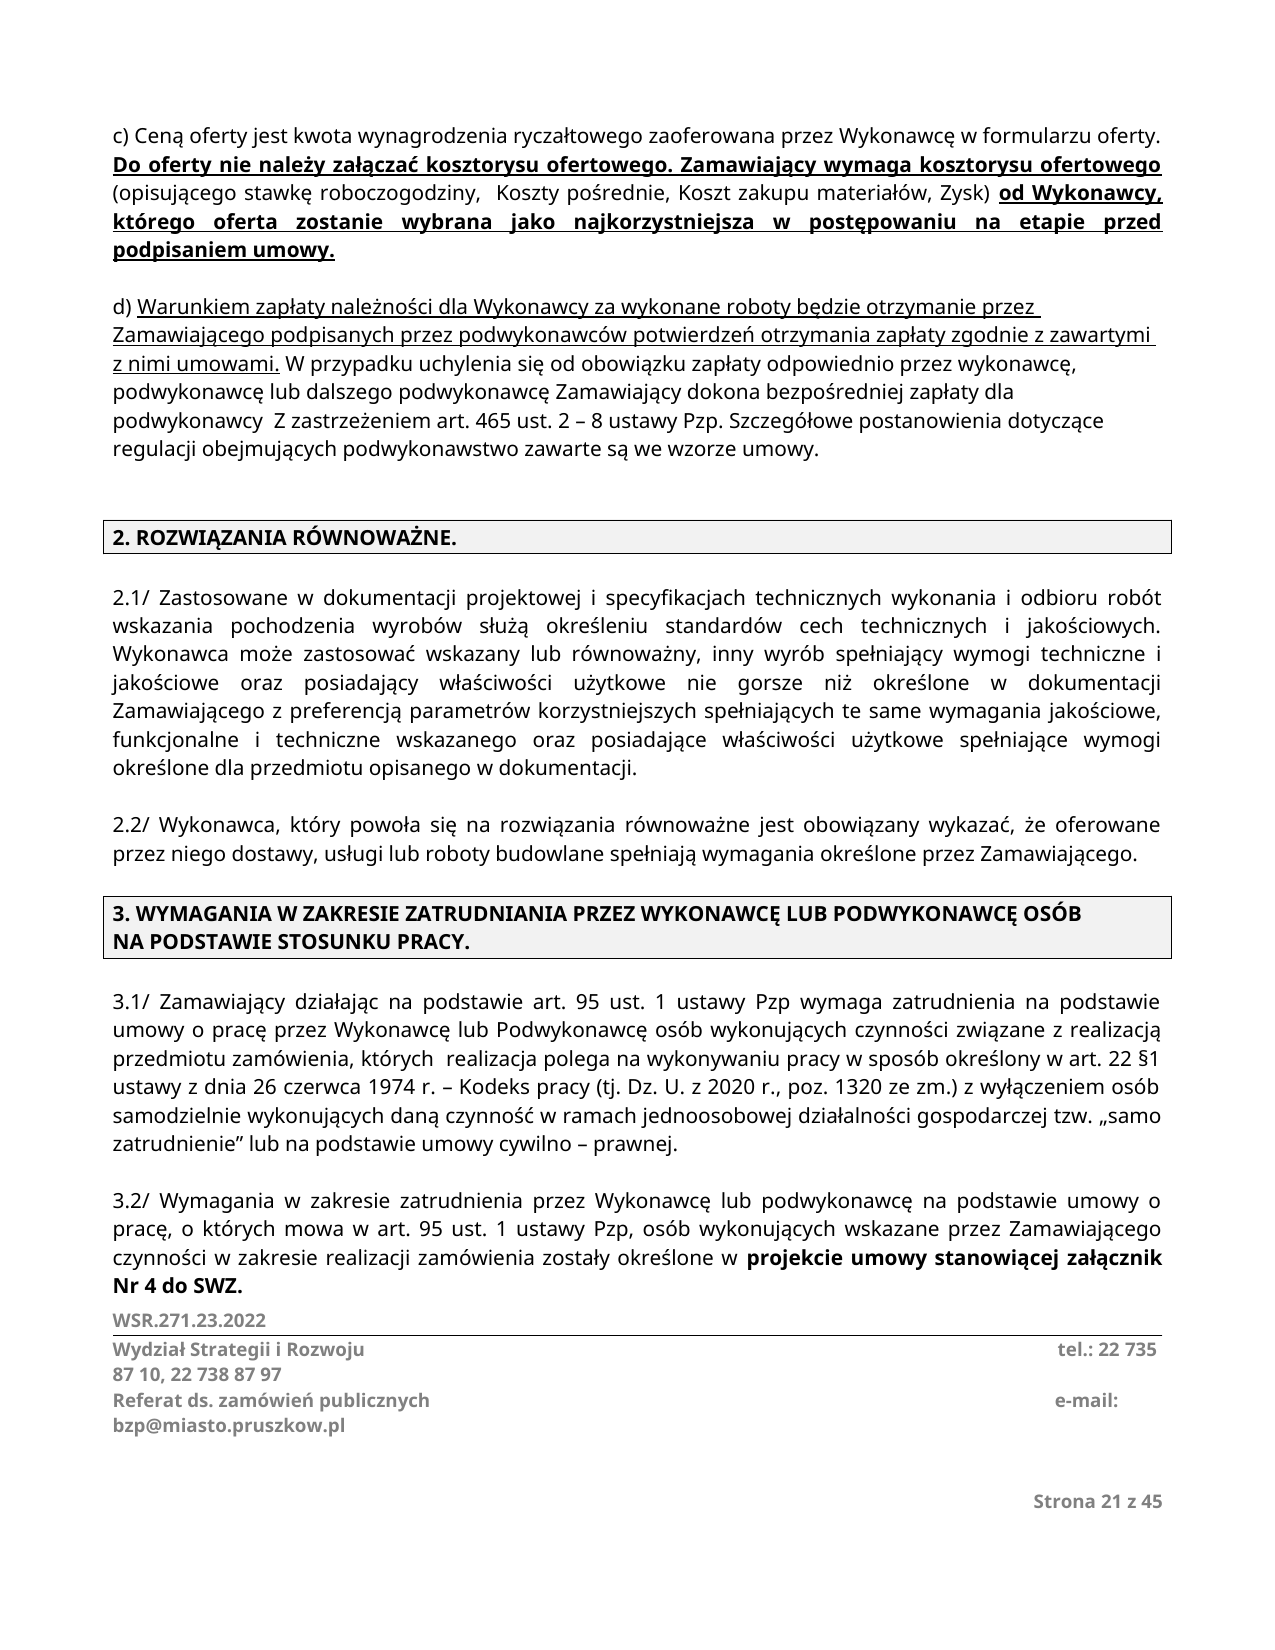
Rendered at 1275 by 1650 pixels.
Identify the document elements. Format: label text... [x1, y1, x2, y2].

text c) Ceną oferty jest kwota wynagrodzenia ryczałtowego zaoferowana przez Wykonawcę w formularzu oferty. Do oferty nie należy załączać kosztorysu ofertowego. Zamawiający wymaga kosztorysu ofertowego (opisującego stawkę roboczogodziny, Koszty pośrednie, Koszt zakupu materiałów, Zysk) od Wykonawcy, którego oferta zostanie wybrana jako najkorzystniejsza w postępowaniu na etapie przed podpisaniem umowy. [112, 232, 1162, 264]
text 2.1/ Zastosowane w dokumentacji projektowej i specyfikacjach technicznych wykonania i odbioru robót wskazania pochodzenia wyrobów służą określeniu standardów cech technicznych i jakościowych. Wykonawca może zastosować wskazany lub równoważny, inny wyrób spełniający wymogi techniczne i jakościowe oraz posiadający właściwości użytkowe nie gorsze niż określone w dokumentacji Zamawiającego z preferencją parametrów korzystniejszych spełniających te same wymagania jakościowe, funkcjonalne i techniczne wskazanego oraz posiadające właściwości użytkowe spełniające wymogi określone dla przedmiotu opisanego w dokumentacji. [112, 583, 1162, 782]
text c) Ceną oferty jest kwota wynagrodzenia ryczałtowego zaoferowana przez Wykonawcę w formularzu oferty. Do oferty nie należy załączać kosztorysu ofertowego. Zamawiający wymaga kosztorysu ofertowego (opisującego stawkę roboczogodziny, Koszty pośrednie, Koszt zakupu materiałów, Zysk) od Wykonawcy, którego oferta zostanie wybrana jako najkorzystniejsza w postępowaniu na etapie przed podpisaniem umowy. [112, 121, 1162, 174]
text d) Warunkiem zapłaty należności dla Wykonawcy za wykonane roboty będzie otrzymanie przez Zamawiającego podpisanych przez podwykonawców potwierdzeń otrzymania zapłaty zgodnie z zawartymi z nimi umowami. W przypadku uchylenia się od obowiązku zapłaty odpowiednio przez wykonawcę, podwykonawcę lub dalszego podwykonawcę Zamawiający dokona bezpośredniej zapłaty dla podwykonawcy Z zastrzeżeniem art. 465 ust. 2 – 8 ustawy Pzp. Szczegółowe postanowienia dotyczące regulacji obejmujących podwykonawstwo zawarte są we wzorze umowy. [112, 292, 1162, 463]
text 2.2/ Wykonawca, który powoła się na rozwiązania równoważne jest obowiązany wykazać, że oferowane przez niego dostawy, usługi lub roboty budowlane spełniają wymagania określone przez Zamawiającego. [112, 810, 1162, 867]
text 2. ROZWIĄZANIA RÓWNOWAŻNE. [104, 521, 1171, 553]
text 3.1/ Zamawiający działając na podstawie art. 95 ust. 1 ustawy Pzp wymaga zatrudnienia na podstawie umowy o pracę przez Wykonawcę lub Podwykonawcę osób wykonujących czynności związane z realizacją przedmiotu zamówienia, których realizacja polega na wykonywaniu pracy w sposób określony w art. 22 §1 ustawy z dnia 26 czerwca 1974 r. – Kodeks pracy (tj. Dz. U. z 2020 r., poz. 1320 ze zm.) z wyłączeniem osób samodzielnie wykonujących daną czynność w ramach jednoosobowej działalności gospodarczej tzw. „samo zatrudnienie” lub na podstawie umowy cywilno – prawnej. [112, 987, 1162, 1158]
text 3.2/ Wymagania w zakresie zatrudnienia przez Wykonawcę lub podwykonawcę na podstawie umowy o pracę, o których mowa w art. 95 ust. 1 ustawy Pzp, osób wykonujących wskazane przez Zamawiającego czynności w zakresie realizacji zamówienia zostały określone w projekcie umowy stanowiącej załącznik Nr 4 do SWZ. [112, 1186, 1162, 1300]
text 3. WYMAGANIA W ZAKRESIE ZATRUDNIANIA PRZEZ WYKONAWCĘ LUB PODWYKONAWCĘ OSÓB [104, 897, 1171, 924]
text c) Ceną oferty jest kwota wynagrodzenia ryczałtowego zaoferowana przez Wykonawcę w formularzu oferty. Do oferty nie należy załączać kosztorysu ofertowego. Zamawiający wymaga kosztorysu ofertowego (opisującego stawkę roboczogodziny, Koszty pośrednie, Koszt zakupu materiałów, Zysk) od Wykonawcy, którego oferta zostanie wybrana jako najkorzystniejsza w postępowaniu na etapie przed podpisaniem umowy. [112, 175, 1162, 231]
text NA PODSTAWIE STOSUNKU PRACY. [104, 924, 1171, 958]
